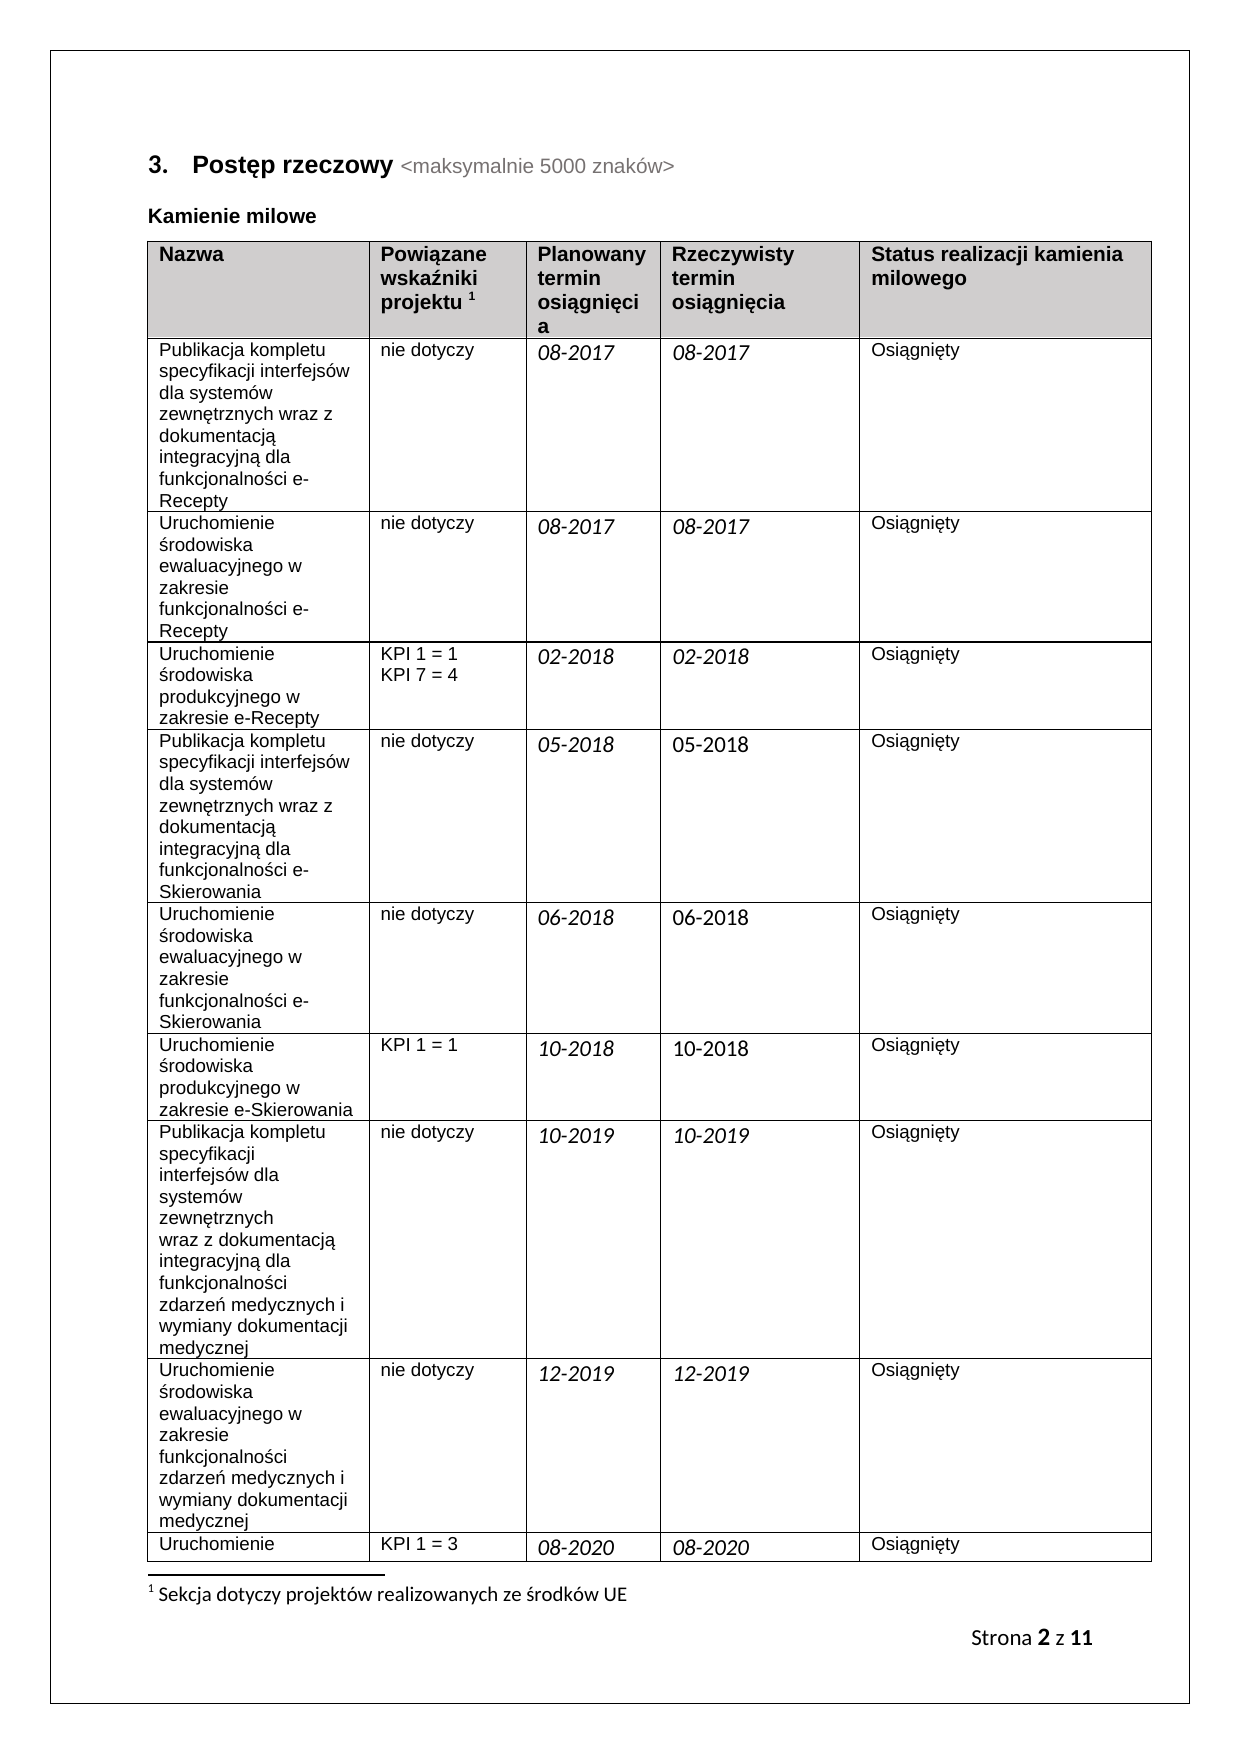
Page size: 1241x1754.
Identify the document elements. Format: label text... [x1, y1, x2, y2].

table_cell Uruchomienie środowiska ewaluacyjnego w zakresie funkcjonalności e-Recepty [148, 512, 369, 641]
table_cell Uruchomienie środowiska produkcyjnego w zakresie e-Skierowania [148, 1034, 369, 1120]
table_cell Osiągnięty [860, 1034, 1151, 1120]
table_cell 02-2018 [661, 643, 859, 729]
text Kamienie milowe [148, 204, 1093, 228]
table_cell 12-2019 [527, 1359, 660, 1532]
subtitle Postęp rzeczowy <maksymalnie 5000 znaków> [148, 148, 1093, 181]
table_cell 12-2019 [661, 1359, 859, 1532]
table_cell Publikacja kompletu specyfikacji interfejsów dla systemów zewnętrznych wraz z dokumentacją integracyjną dla funkcjonalności e-Skierowania [148, 730, 369, 902]
table_cell 05-2018 [661, 730, 859, 902]
table_cell 08-2017 [661, 339, 859, 511]
table_cell Osiągnięty [860, 903, 1151, 1033]
table_cell 10-2018 [527, 1034, 660, 1120]
table_cell nie dotyczy [370, 512, 526, 641]
table_cell Uruchomienie środowiska produkcyjnego w zakresie e-Recepty [148, 643, 369, 729]
table_cell nie dotyczy [370, 1121, 526, 1358]
table_cell nie dotyczy [370, 903, 526, 1033]
table_cell Osiągnięty [860, 1359, 1151, 1532]
table_cell 10-2019 [527, 1121, 660, 1358]
table_header Powiązane wskaźniki projektu [370, 242, 526, 337]
table_cell nie dotyczy [370, 339, 526, 511]
table_cell 02-2018 [527, 643, 660, 729]
table_cell 05-2018 [527, 730, 660, 902]
table_cell KPI 1 = 1 [370, 1034, 526, 1120]
table_cell Uruchomienie środowiska ewaluacyjnego w zakresie funkcjonalności e-Skierowania [148, 903, 369, 1033]
table_cell 08-2020 [661, 1533, 859, 1561]
table_cell 08-2020 [527, 1533, 660, 1561]
table_cell Osiągnięty [860, 339, 1151, 511]
table_cell Publikacja kompletu specyfikacji interfejsów dla systemów zewnętrznych wraz z dokumentacją integracyjną dla funkcjonalności zdarzeń medycznych i wymiany dokumentacji medycznej [148, 1121, 369, 1358]
table_header Planowany termin osiągnięcia [527, 242, 660, 337]
table_cell Osiągnięty [860, 512, 1151, 641]
table_cell nie dotyczy [370, 730, 526, 902]
table_cell Publikacja kompletu specyfikacji interfejsów dla systemów zewnętrznych wraz z dokumentacją integracyjną dla funkcjonalności e-Recepty [148, 339, 369, 511]
table_cell Osiągnięty [860, 643, 1151, 729]
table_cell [148, 1533, 369, 1561]
table_header Nazwa [148, 242, 369, 337]
table_cell 10-2018 [661, 1034, 859, 1120]
table_cell 06-2018 [527, 903, 660, 1033]
table_header Status realizacji kamienia milowego [860, 242, 1151, 337]
table_cell Osiągnięty [860, 730, 1151, 902]
table_cell Uruchomienie środowiska ewaluacyjnego w zakresie funkcjonalności zdarzeń medycznych i wymiany dokumentacji medycznej [148, 1359, 369, 1532]
table_cell 10-2019 [661, 1121, 859, 1358]
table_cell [370, 1533, 526, 1561]
table_cell 08-2017 [527, 512, 660, 641]
table_cell KPI 1 = 1 KPI 7 = 4 [370, 643, 526, 729]
table_cell Osiągnięty [860, 1121, 1151, 1358]
table_cell nie dotyczy [370, 1359, 526, 1532]
table_cell 06-2018 [661, 903, 859, 1033]
table_cell 08-2017 [527, 339, 660, 511]
table_cell Osiągnięty [860, 1533, 1151, 1561]
table_header Rzeczywisty termin osiągnięcia [661, 242, 859, 337]
table_cell 08-2017 [661, 512, 859, 641]
